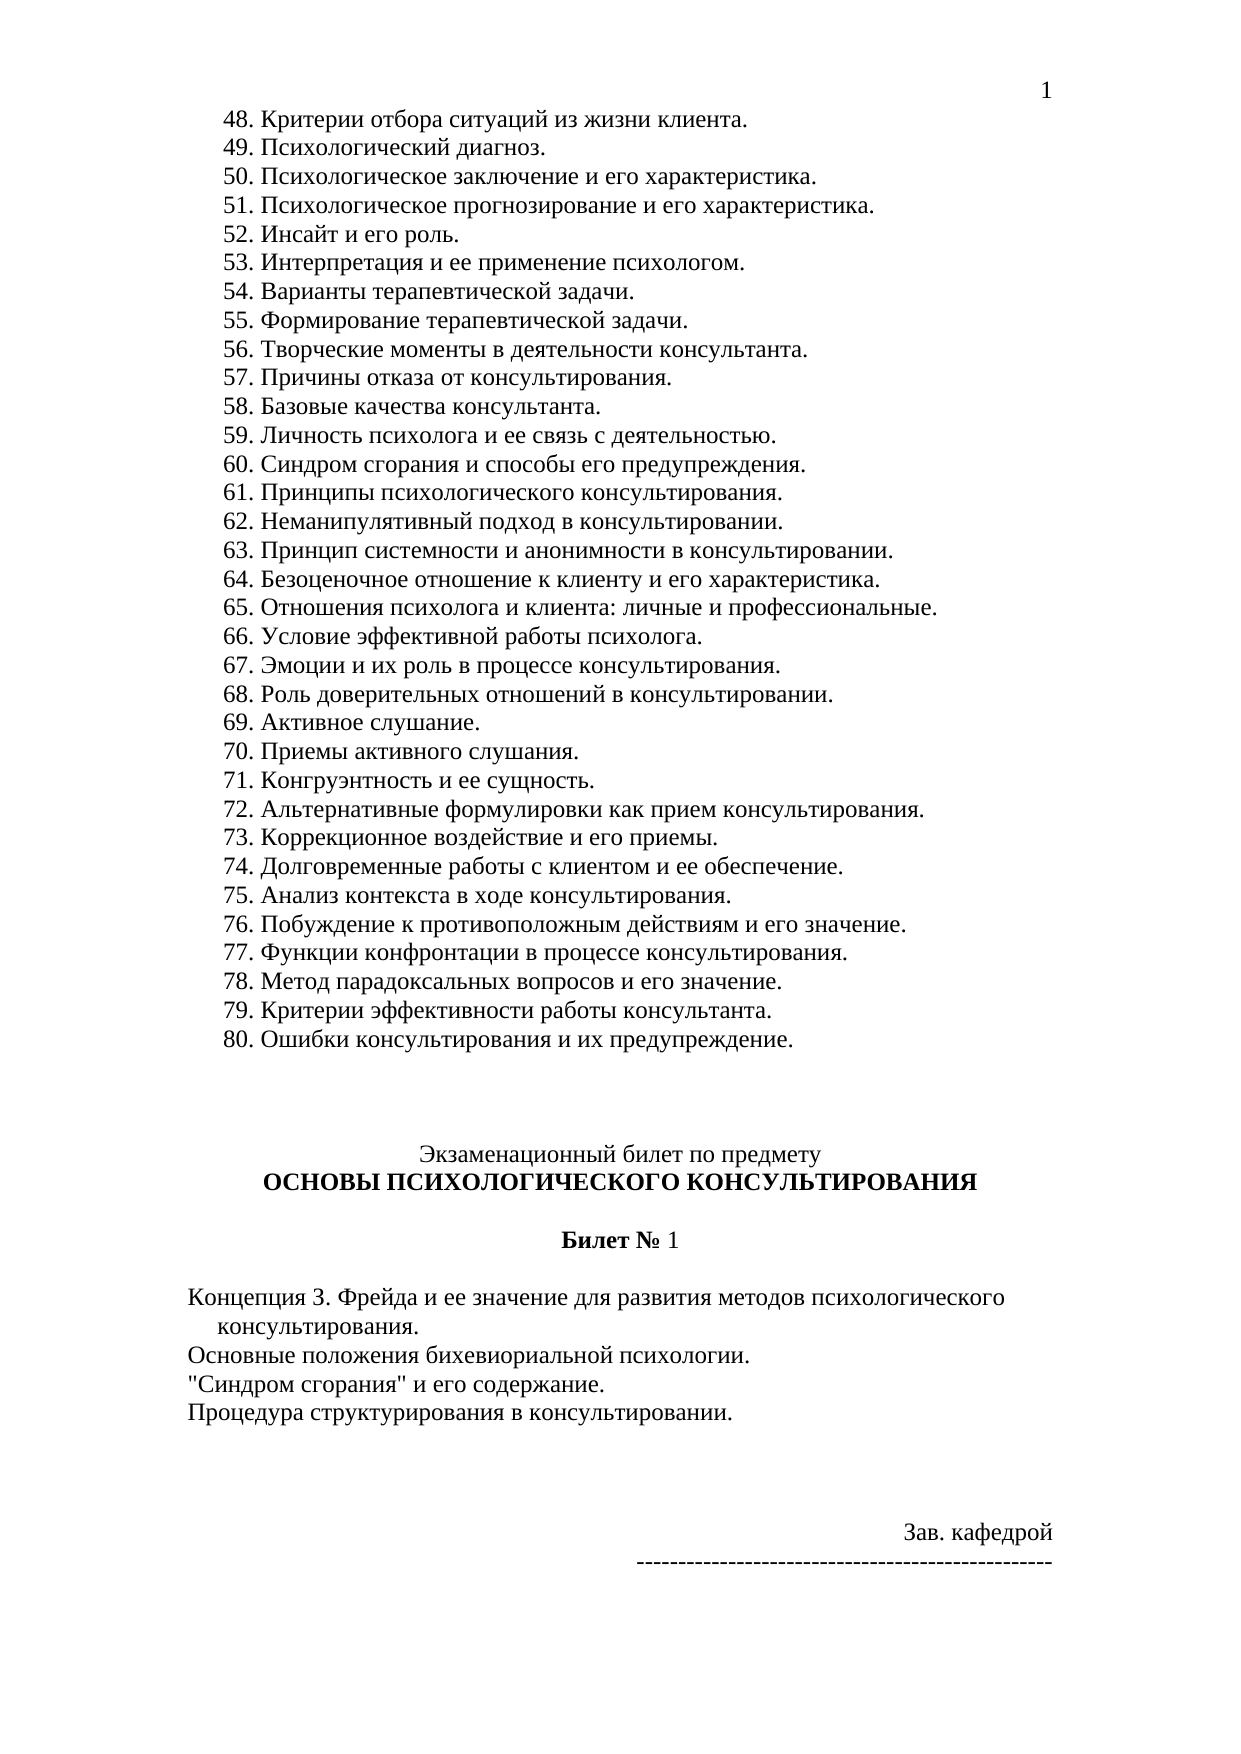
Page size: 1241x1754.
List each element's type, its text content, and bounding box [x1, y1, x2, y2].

list Концепция З. Фрейда и ее значение для развития методов психологического консультирования. [187, 1282, 1053, 1340]
list Принцип системности и анонимности в консультировании. [223, 535, 1053, 564]
list Безоценочное отношение к клиенту и его характеристика. [223, 564, 1053, 592]
list Основные положения бихевиориальной психологии. [187, 1340, 1053, 1369]
list Психологическое прогнозирование и его характеристика. [223, 190, 1053, 219]
list Базовые качества консультанта. [223, 391, 1053, 420]
list Активное слушание. [223, 707, 1053, 736]
list Побуждение к противоположным действиям и его значение. [223, 909, 1053, 937]
list Роль доверительных отношений в консультировании. [223, 679, 1053, 707]
list Варианты терапевтической задачи. [223, 276, 1053, 305]
list Неманипулятивный подход в консультировании. [223, 506, 1053, 535]
list Личность психолога и ее связь с деятельностью. [223, 420, 1053, 449]
text Зав. кафедрой [187, 1517, 1053, 1546]
list "Синдром сгорания" и его содержание. [187, 1369, 1053, 1397]
list Коррекционное воздействие и его приемы. [223, 822, 1053, 851]
list Творческие моменты в деятельности консультанта. [223, 334, 1053, 362]
list Отношения психолога и клиента: личные и профессиональные. [223, 592, 1053, 621]
text Билет № 1 [187, 1225, 1053, 1254]
list Интерпретация и ее применение психологом. [223, 247, 1053, 276]
text Экзаменационный билет по предмету [187, 1139, 1053, 1167]
list Критерии эффективности работы консультанта. [223, 995, 1053, 1024]
text ОСНОВЫ ПСИХОЛОГИЧЕСКОГО КОНСУЛЬТИРОВАНИЯ [187, 1167, 1053, 1196]
list Функции конфронтации в процессе консультирования. [223, 937, 1053, 966]
list Инсайт и его роль. [223, 219, 1053, 247]
text -------------------------------------------------- [187, 1546, 1053, 1575]
list Условие эффективной работы психолога. [223, 621, 1053, 650]
list Формирование терапевтической задачи. [223, 305, 1053, 334]
list Причины отказа от консультирования. [223, 362, 1053, 391]
list Конгруэнтность и ее сущность. [223, 765, 1053, 794]
list Критерии отбора ситуаций из жизни клиента. [223, 104, 1053, 132]
list Психологическое заключение и его характеристика. [223, 161, 1053, 190]
list Альтернативные формулировки как прием консультирования. [223, 794, 1053, 822]
list Синдром сгорания и способы его предупреждения. [223, 449, 1053, 477]
list Анализ контекста в ходе консультирования. [223, 880, 1053, 909]
list Психологический диагноз. [223, 132, 1053, 161]
list Долговременные работы с клиентом и ее обеспечение. [223, 851, 1053, 880]
list Принципы психологического консультирования. [223, 477, 1053, 506]
list Эмоции и их роль в процессе консультирования. [223, 650, 1053, 679]
list Процедура структурирования в консультировании. [187, 1397, 1053, 1426]
list Ошибки консультирования и их предупреждение. [223, 1024, 1053, 1052]
list Метод парадоксальных вопросов и его значение. [223, 966, 1053, 995]
list Приемы активного слушания. [223, 736, 1053, 765]
